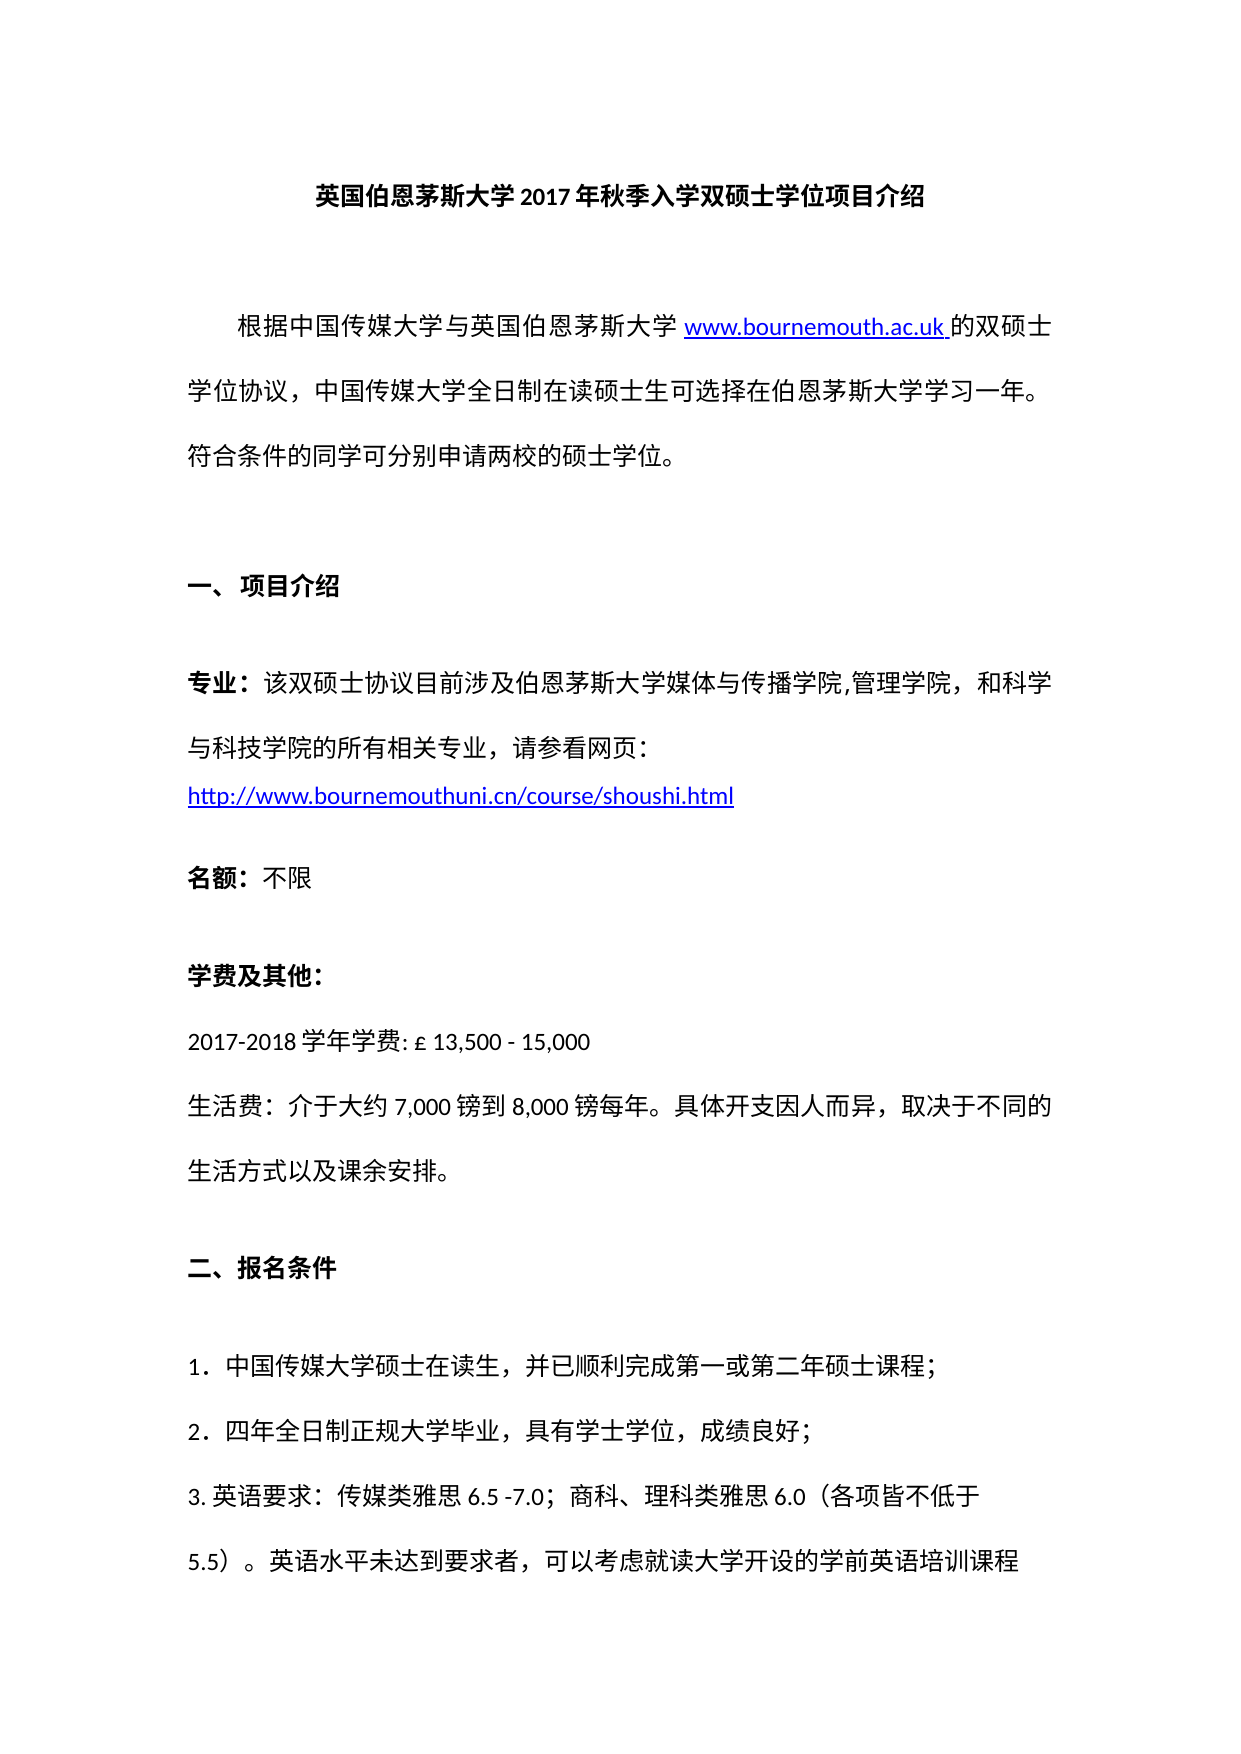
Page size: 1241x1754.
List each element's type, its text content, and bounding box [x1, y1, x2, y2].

text 名额：不限 [187, 844, 1053, 909]
text 生活费：介于大约7,000镑到8,000镑每年。具体开支因人而异，取决于不同的生活方式以及课余安排。 [187, 1072, 1053, 1202]
text 英国伯恩茅斯大学2017年秋季入学双硕士学位项目介绍 [187, 162, 1053, 227]
text http://www.bournemouthuni.cn/course/shoushi.html [187, 779, 1053, 812]
text 1．中国传媒大学硕士在读生，并已顺利完成第一或第二年硕士课程； [187, 1332, 1053, 1397]
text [187, 1462, 1053, 1592]
text 专业：该双硕士协议目前涉及伯恩茅斯大学媒体与传播学院,管理学院，和科学与科技学院的所有相关专业，请参看网页： [187, 649, 1053, 779]
text 二、报名条件 [187, 1234, 1053, 1299]
list 项目介绍 [187, 552, 1053, 617]
text 根据中国传媒大学与英国伯恩茅斯大学www.bournemouth.ac.uk的双硕士学位协议，中国传媒大学全日制在读硕士生可选择在伯恩茅斯大学学习一年。符合条件的同学可分别申请两校的硕士学位。 [187, 292, 1053, 487]
text 2．四年全日制正规大学毕业，具有学士学位，成绩良好； [187, 1397, 1053, 1462]
text 2017-2018学年学费: £ 13,500 - 15,000 [187, 1007, 1053, 1072]
text 学费及其他： [187, 942, 1053, 1007]
